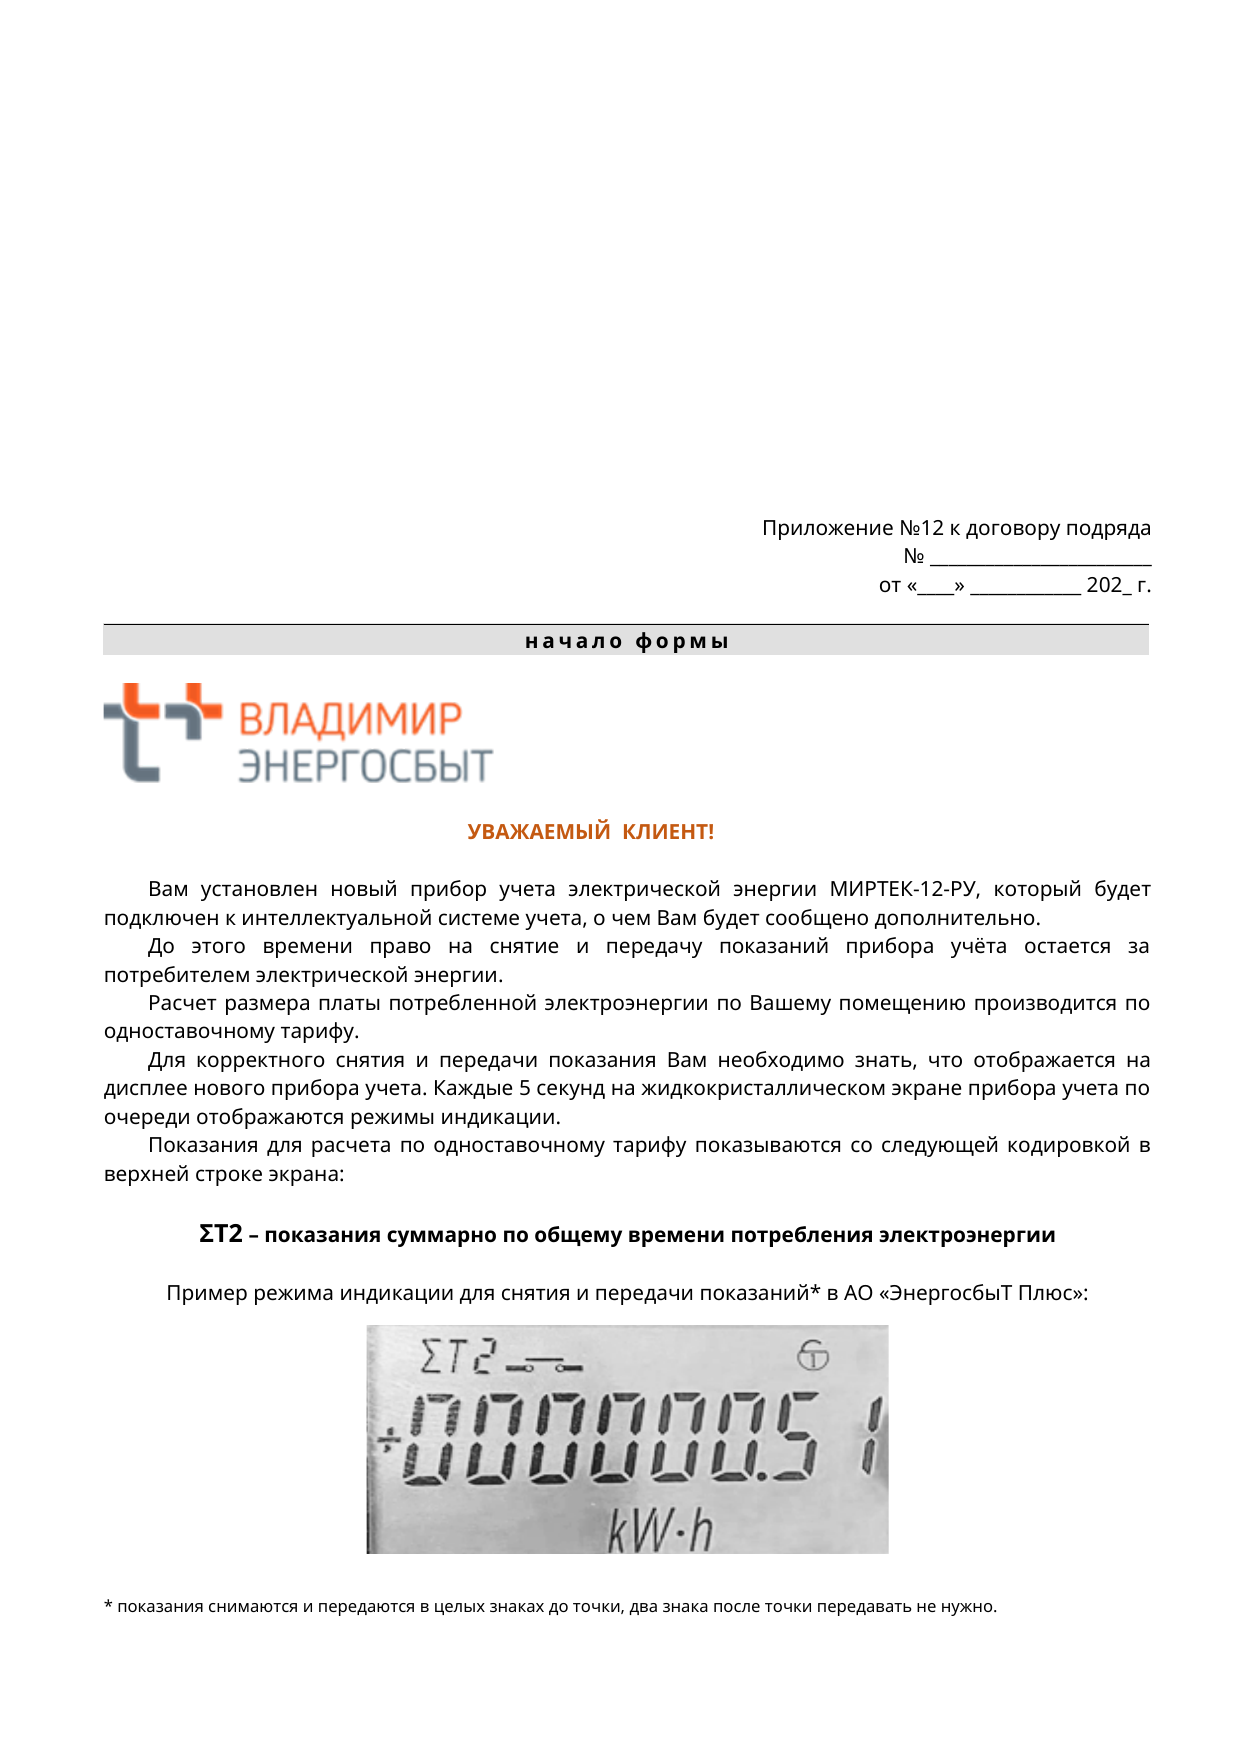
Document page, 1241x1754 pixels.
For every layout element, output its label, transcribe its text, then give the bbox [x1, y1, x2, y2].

text * показания снимаются и передаются в целых знаках до точки, два знака после точки передавать не нужно. [103, 1595, 1152, 1618]
text Для корректного снятия и передачи показания Вам необходимо знать, что отображается на дисплее нового прибора учета. Каждые 5 секунд на жидкокристаллическом экране прибора учета по очереди отображаются режимы индикации. [103, 1045, 1152, 1130]
subtitle Приложение №12 к договору подряда [753, 513, 1152, 542]
text Пример режима индикации для снятия и передачи показаний* в АО «ЭнергосбыТ Плюс»: [103, 1278, 1152, 1307]
text До этого времени право на снятие и передачу показаний прибора учёта остается за потребителем электрической энергии. [103, 931, 1152, 988]
picture [366, 1325, 889, 1554]
text Расчет размера платы потребленной электроэнергии по Вашему помещению производится по одноставочному тарифу. [103, 988, 1152, 1045]
picture [103, 683, 495, 784]
text Показания для расчета по одноставочному тарифу показываются со следующей кодировкой в верхней строке экрана: [103, 1130, 1152, 1187]
text от «____» ____________ 202_ г. [753, 570, 1152, 598]
text Вам установлен новый прибор учета электрической энергии МИРТЕК-12-РУ, который будет подключен к интеллектуальной системе учета, о чем Вам будет сообщено дополнительно. [103, 874, 1152, 931]
text ΣТ2 – показания суммарно по общему времени потребления электроэнергии [103, 1216, 1152, 1250]
text начало формы [103, 625, 1149, 655]
text № ________________________ [738, 542, 1152, 570]
text УВАЖАЕМЫЙ КЛИЕНТ! [29, 817, 1152, 846]
